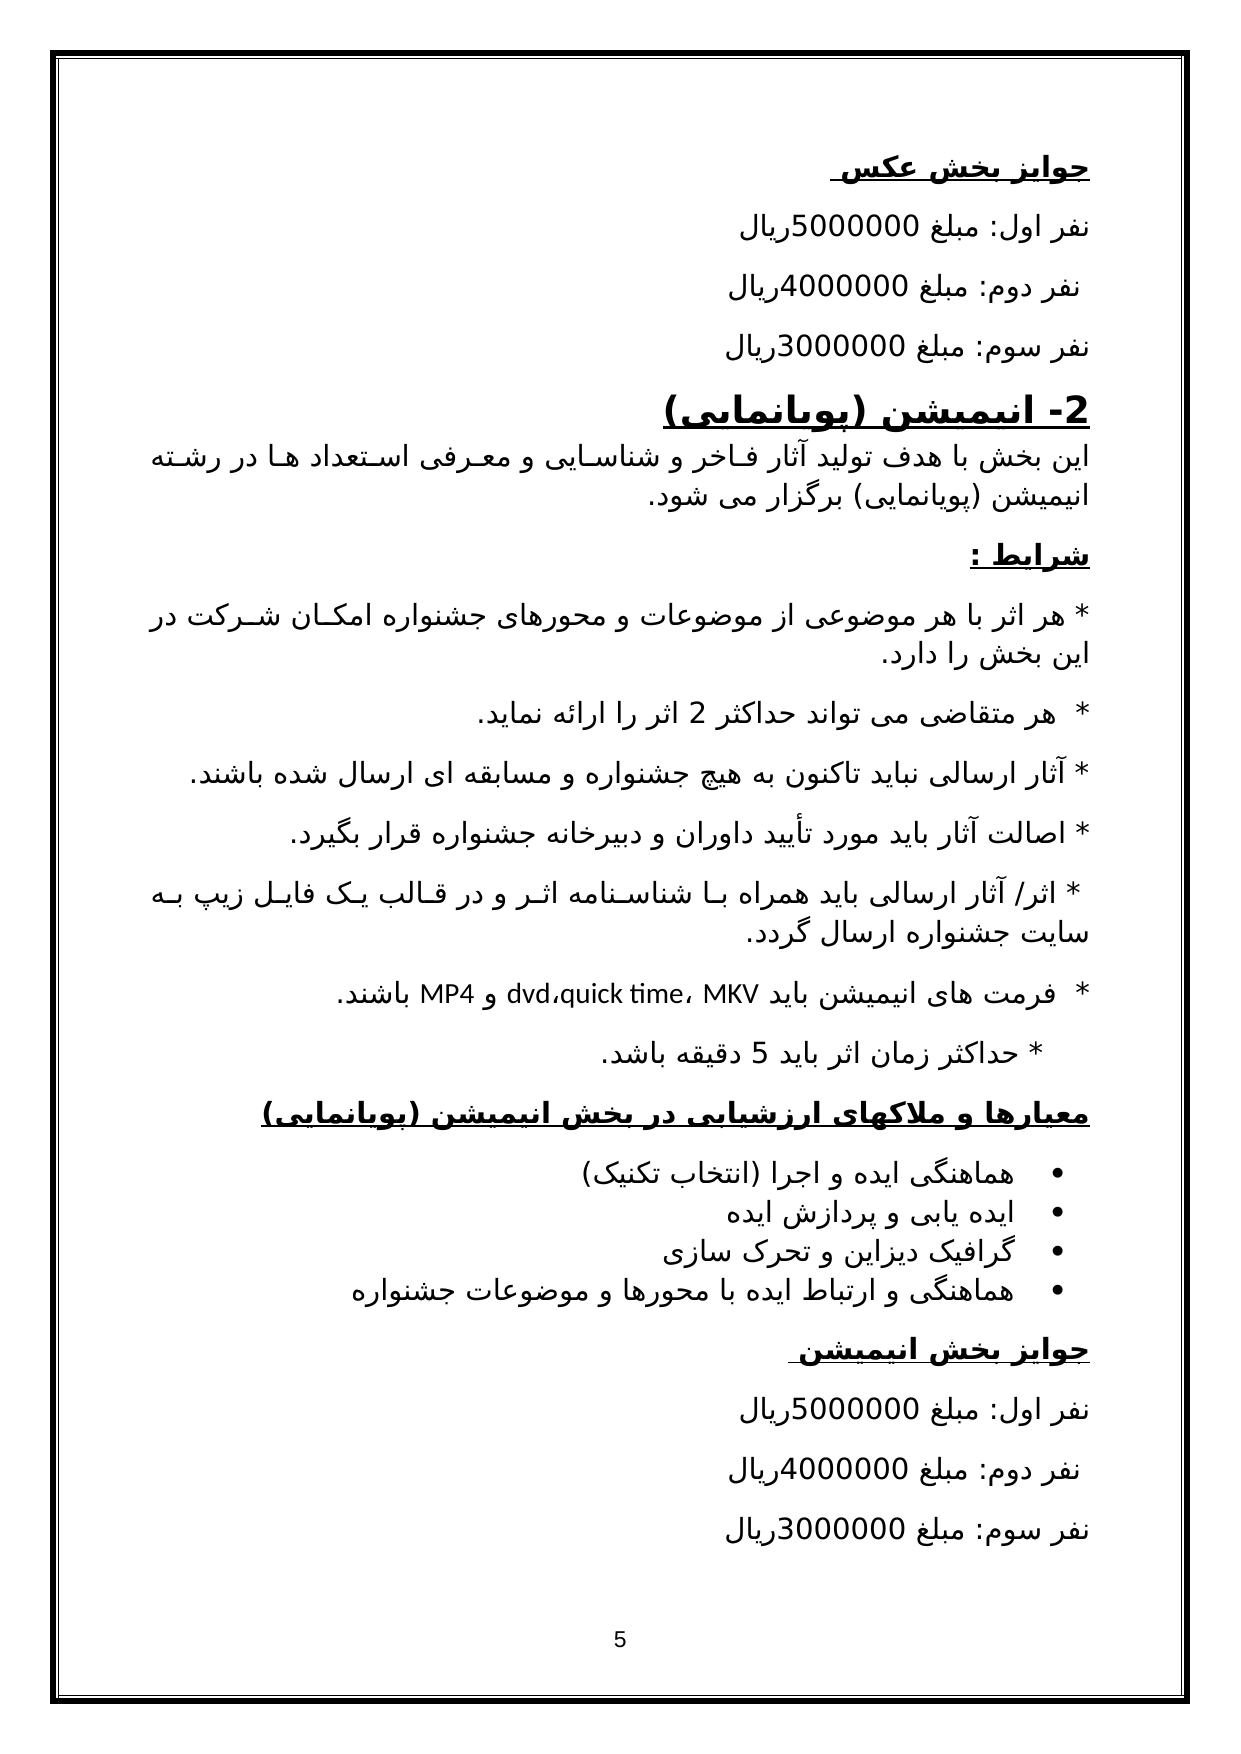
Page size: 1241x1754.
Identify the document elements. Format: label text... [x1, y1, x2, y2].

text نفر دوم: مبلغ 4000000ریال [150, 1452, 1090, 1486]
list هماهنگی و ارتباط ایده با محورها و موضوعات جشنواره [150, 1273, 1053, 1307]
text نفر اول: مبلغ 5000000ریال [150, 210, 1090, 244]
text نفر اول: مبلغ 5000000ریال [150, 1392, 1090, 1426]
text * اصالت آثار باید مورد تأیید داوران و دبیرخانه جشنواره قرار بگیرد. [150, 816, 1090, 850]
list ایده یابی و پردازش ایده [150, 1195, 1053, 1229]
text * اثر/ آثار ارسالی باید همراه با شناسنامه اثر و در قالب یک فایل زیپ به سایت جشنواره ارسال گردد. [150, 876, 1090, 949]
subtitle 2- انیمیشن (پویانمایی) [150, 389, 1090, 433]
list هماهنگی ایده و اجرا (انتخاب تکنیک) [150, 1156, 1053, 1190]
text * فرمت های انیمیشن باید dvd،quick time، MKV و MP4 باشند. [150, 975, 1090, 1010]
text * هر اثر با هر موضوعی از موضوعات و محورهای جشنواره امکان شرکت در این بخش را دارد. [150, 598, 1090, 671]
text معیارها و ملاکهای ارزشیابی در بخش انیمیشن (پویانمایی) [150, 1096, 1090, 1130]
text نفر سوم: مبلغ 3000000ریال [150, 329, 1090, 363]
text این بخش با هدف تولید آثار فاخر و شناسایی و معرفی استعداد ها در رشته انیمیشن (پویانمایی) برگزار می شود. [150, 439, 1090, 512]
text * حداکثر زمان اثر باید 5 دقیقه باشد. [150, 1036, 1053, 1070]
text شرایط : [150, 538, 1090, 572]
text نفر سوم: مبلغ 3000000ریال [150, 1512, 1090, 1546]
list گرافیک دیزاین و تحرک سازی [150, 1234, 1053, 1268]
text جوایز بخش انیمیشن [150, 1333, 1090, 1367]
text * هر متقاضی می تواند حداکثر 2 اثر را ارائه نماید. [150, 697, 1090, 731]
text * آثار ارسالی نباید تاکنون به هیچ جشنواره و مسابقه ای ارسال شده باشند. [150, 756, 1090, 790]
text جوایز بخش عکس [150, 150, 1090, 184]
text نفر دوم: مبلغ 4000000ریال [150, 269, 1090, 303]
